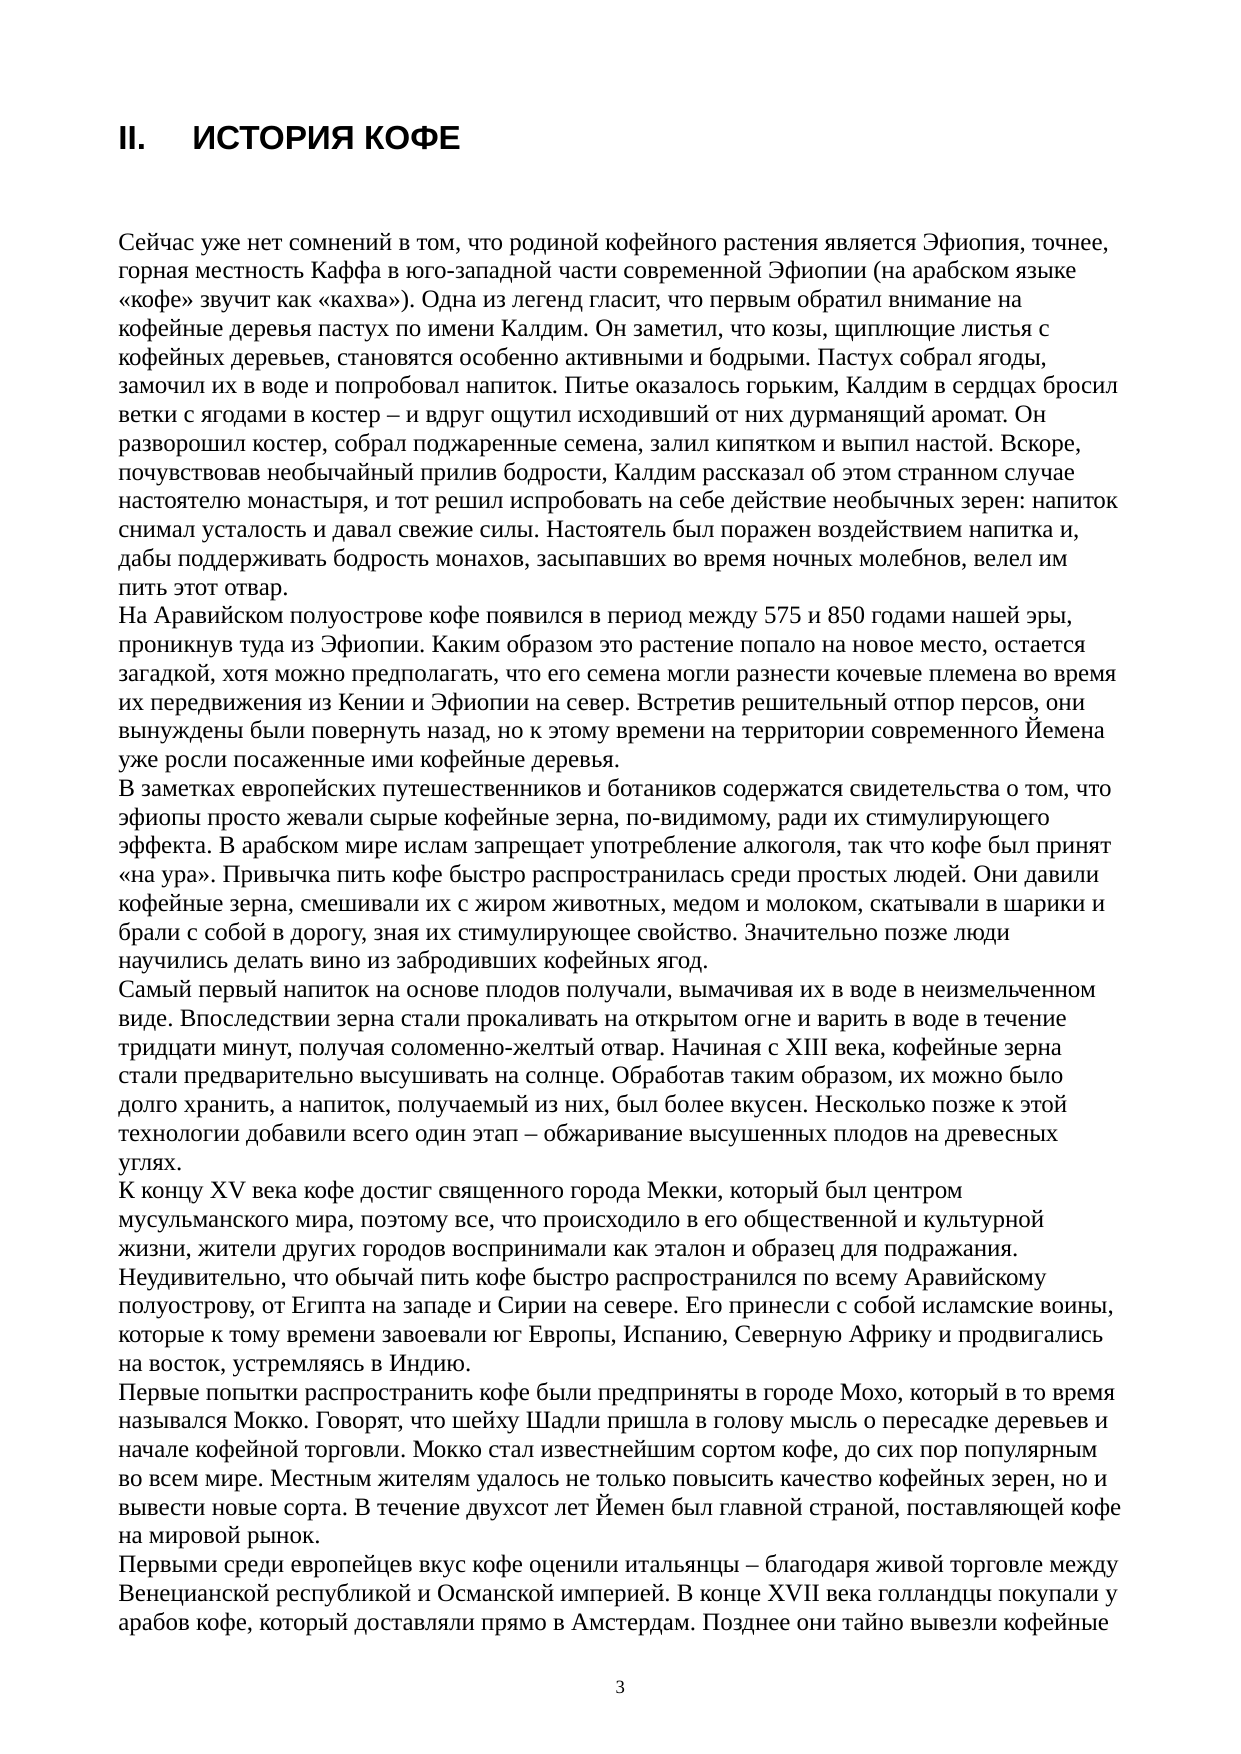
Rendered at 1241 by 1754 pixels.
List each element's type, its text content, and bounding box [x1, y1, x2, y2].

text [118, 198, 1122, 1635]
subtitle ИСТОРИЯ КОФЕ [118, 118, 1122, 157]
